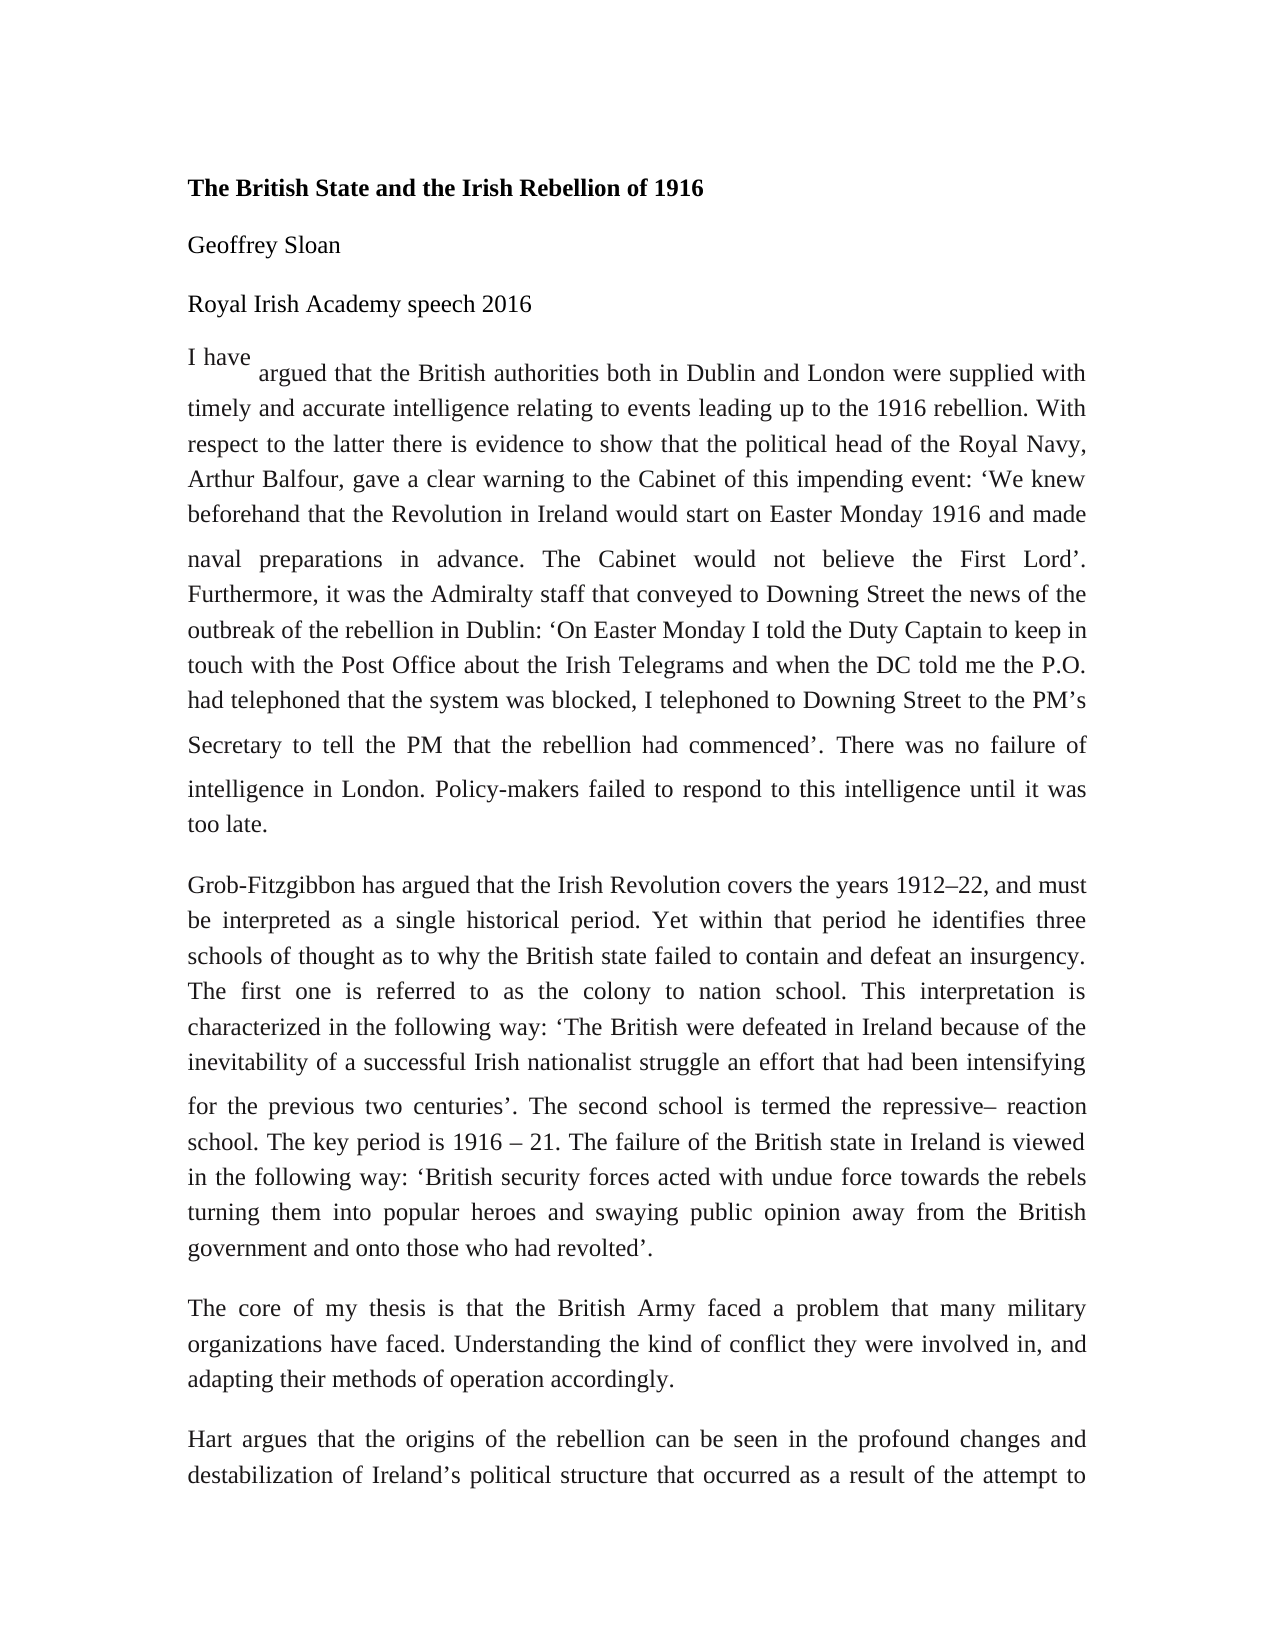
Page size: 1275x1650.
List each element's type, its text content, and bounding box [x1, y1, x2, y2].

text The core of my thesis is that the British Army faced a problem that many military organizations have faced. Understanding the kind of conflict they were involved in, and adapting their methods of operation accordingly. [187, 1287, 1087, 1393]
text I have argued that the British authorities both in Dublin and London were supplied with timely and accurate intelligence relating to events leading up to the 1916 rebellion. With respect to the latter there is evidence to show that the political head of the Royal Navy, Arthur Balfour, gave a clear warning to the Cabinet of this impending event: ‘We knew beforehand that the Revolution in Ireland would start on Easter Monday 1916 and made naval preparations in advance. The Cabinet would not believe the First Lord’. Furthermore, it was the Admiralty staff that conveyed to Downing Street the news of the outbreak of the rebellion in Dublin: ‘On Easter Monday I told the Duty Captain to keep in touch with the Post Office about the Irish Telegrams and when the DC told me the P.O. had telephoned that the system was blocked, I telephoned to Downing Street to the PM’s Secretary to tell the PM that the rebellion had commenced’. There was no failure of intelligence in London. Policy-makers failed to respond to this intelligence until it was too late. [187, 342, 1087, 838]
text The British State and the Irish Rebellion of 1916 [187, 150, 1087, 202]
text Royal Irish Academy speech 2016 [187, 286, 1087, 317]
text Geoffrey Sloan [187, 227, 1087, 261]
text Grob-Fitzgibbon has argued that the Irish Revolution covers the years 1912–22, and must be interpreted as a single historical period. Yet within that period he identifies three schools of thought as to why the British state failed to contain and defeat an insurgency. The first one is referred to as the colony to nation school. This interpretation is characterized in the following way: ‘The British were defeated in Ireland because of the inevitability of a successful Irish nationalist struggle an effort that had been intensifying for the previous two centuries’. The second school is termed the repressive– reaction school. The key period is 1916 – 21. The failure of the British state in Ireland is viewed in the following way: ‘British security forces acted with undue force towards the rebels turning them into popular heroes and swaying public opinion away from the British government and onto those who had revolted’. [187, 863, 1087, 1262]
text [187, 1418, 1087, 1489]
